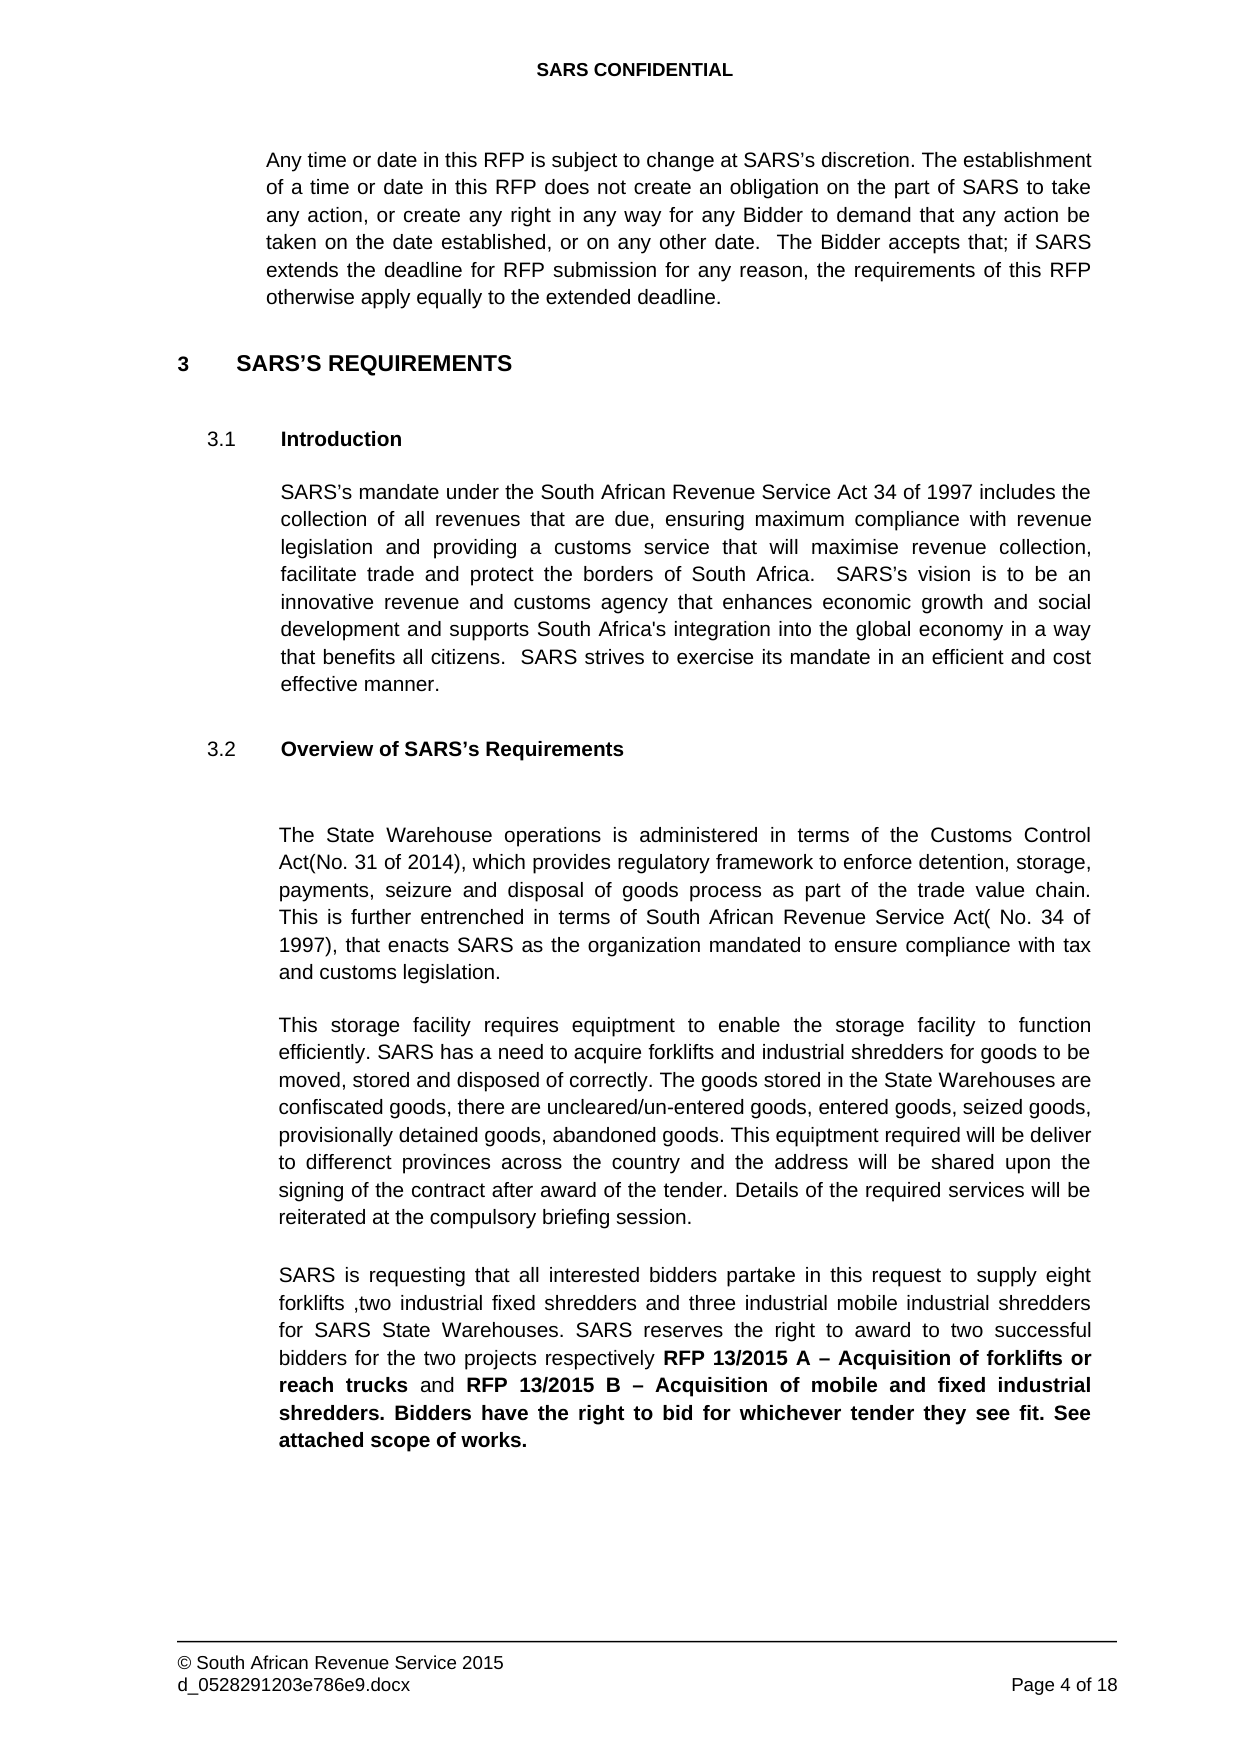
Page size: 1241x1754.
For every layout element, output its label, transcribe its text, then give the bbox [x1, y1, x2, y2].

text Any time or date in this RFP is subject to change at SARS’s discretion. The establishment of a time or date in this RFP does not create an obligation on the part of SARS to take any action, or create any right in any way for any Bidder to demand that any action be taken on the date established, or on any other date. The Bidder accepts that; if SARS extends the deadline for RFP submission for any reason, the requirements of this RFP otherwise apply equally to the extended deadline. [266, 148, 1092, 309]
text This storage facility requires equiptment to enable the storage facility to function efficiently. SARS has a need to acquire forklifts and industrial shredders for goods to be moved, stored and disposed of correctly. The goods stored in the State Warehouses are confiscated goods, there are uncleared/un-entered goods, entered goods, seized goods, provisionally detained goods, abandoned goods. This equiptment required will be deliver to differenct provinces across the country and the address will be shared upon the signing of the contract after award of the tender. Details of the required services will be reiterated at the compulsory briefing session. [278, 1013, 1092, 1229]
text Overview of SARS’s Requirements [207, 737, 1092, 761]
text SARS’s Requirements [177, 350, 1092, 377]
text SARS is requesting that all interested bidders partake in this request to supply eight forklifts ,two industrial fixed shredders and three industrial mobile industrial shredders for SARS State Warehouses. SARS reserves the right to award to two successful bidders for the two projects respectively RFP 13/2015 A – Acquisition of forklifts or reach trucks and RFP 13/2015 B – Acquisition of mobile and fixed industrial shredders. Bidders have the right to bid for whichever tender they see fit. See attached scope of works. [279, 1263, 1092, 1452]
text Introduction [207, 427, 1092, 451]
text The State Warehouse operations is administered in terms of the Customs Control Act(No. 31 of 2014), which provides regulatory framework to enforce detention, storage, payments, seizure and disposal of goods process as part of the trade value chain. This is further entrenched in terms of South African Revenue Service Act( No. 34 of 1997), that enacts SARS as the organization mandated to ensure compliance with tax and customs legislation. [279, 823, 1092, 984]
text SARS’s mandate under the South African Revenue Service Act 34 of 1997 includes the collection of all revenues that are due, ensuring maximum compliance with revenue legislation and providing a customs service that will maximise revenue collection, facilitate trade and protect the borders of South Africa. SARS’s vision is to be an innovative revenue and customs agency that enhances economic growth and social development and supports South Africa's integration into the global economy in a way that benefits all citizens. SARS strives to exercise its mandate in an efficient and cost effective manner. [280, 480, 1092, 696]
